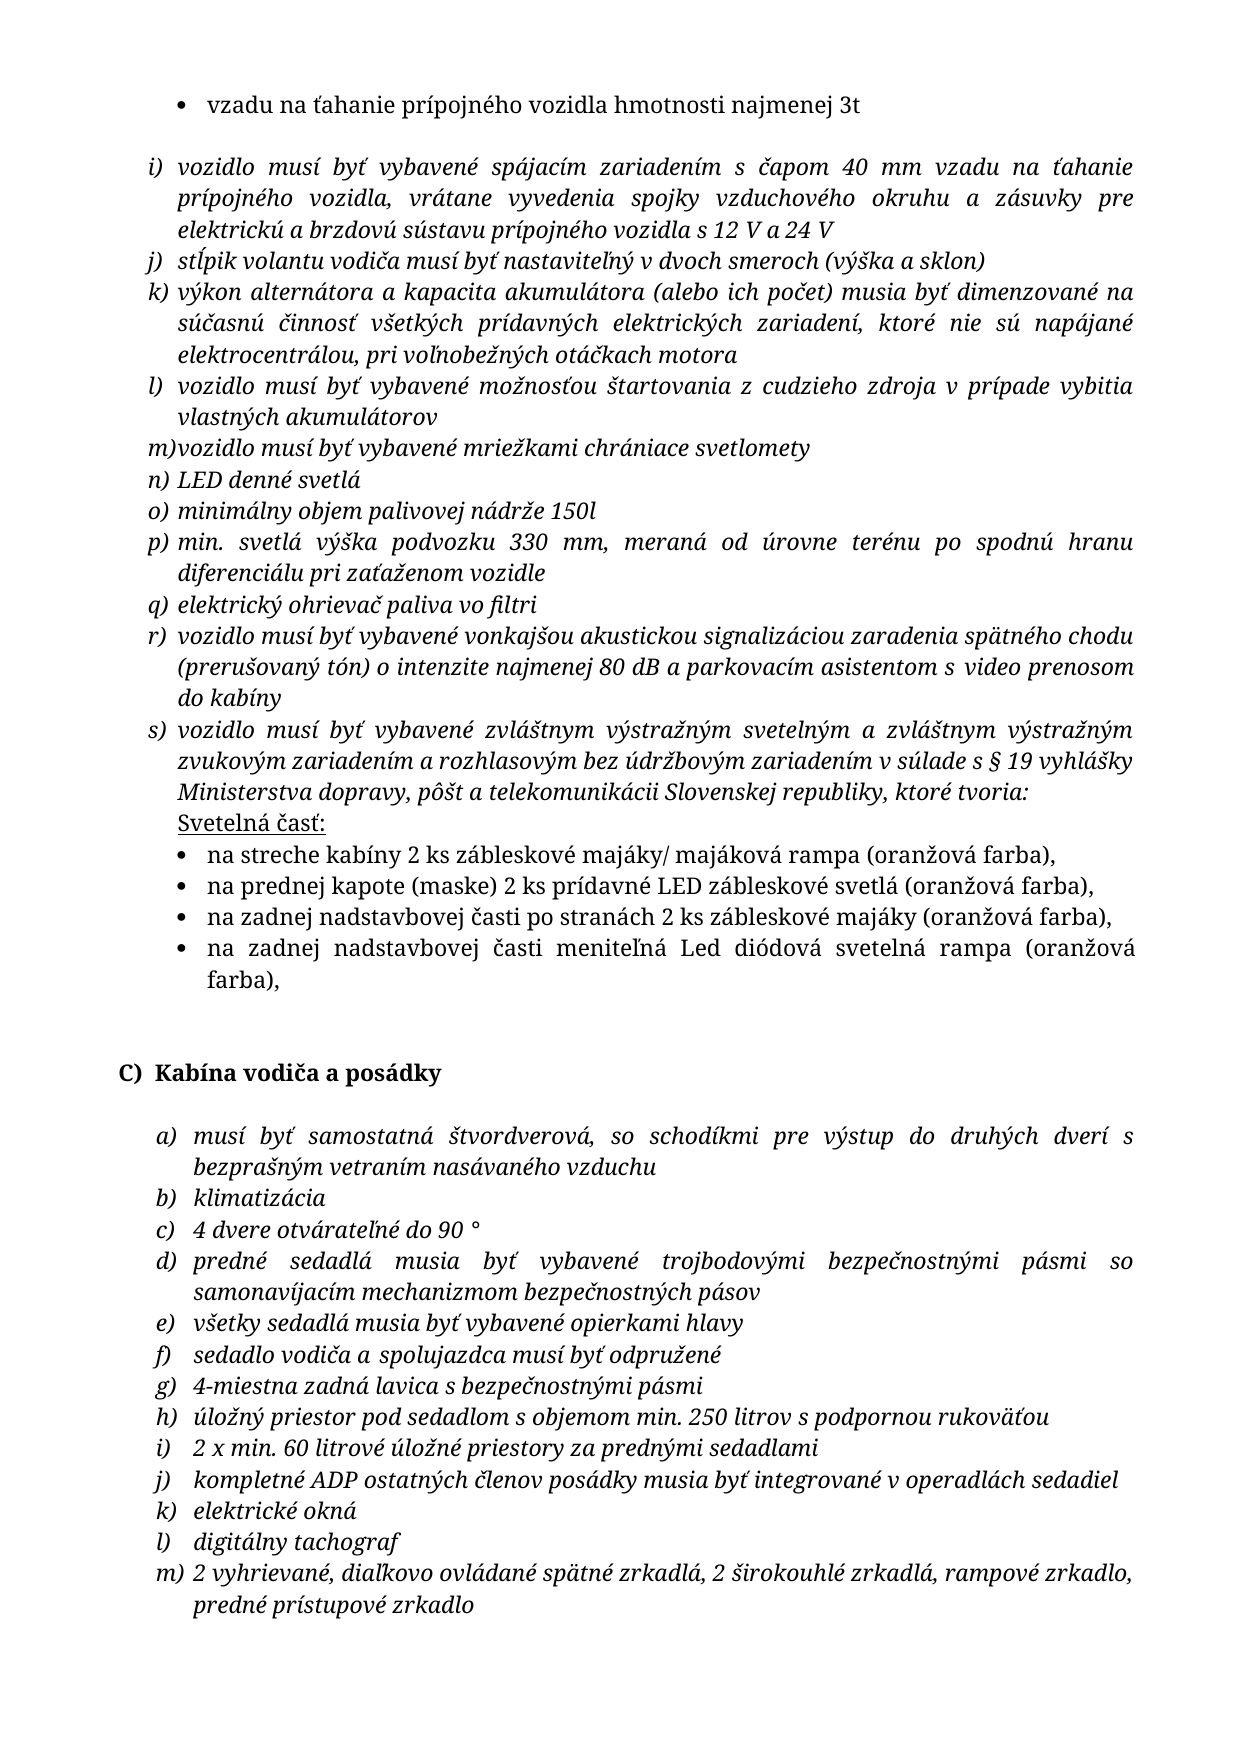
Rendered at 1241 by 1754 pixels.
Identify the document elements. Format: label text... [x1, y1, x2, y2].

list elektrický ohrievač paliva vo filtri [148, 589, 1137, 620]
list na zadnej nadstavbovej časti meniteľná Led diódová svetelná rampa (oranžová farba), [177, 932, 1137, 995]
list kompletné ADP ostatných členov posádky musia byť integrované v operadlách sedadiel [156, 1464, 1137, 1495]
list musí byť samostatná štvordverová, so schodíkmi pre výstup do druhých dverí s bezprašným vetraním nasávaného vzduchu [156, 1120, 1137, 1182]
list vzadu na ťahanie prípojného vozidla hmotnosti najmenej 3t [177, 89, 1137, 120]
list vozidlo musí byť vybavené spájacím zariadením s čapom 40 mm vzadu na ťahanie prípojného vozidla, vrátane vyvedenia spojky vzduchového okruhu a zásuvky pre elektrickú a brzdovú sústavu prípojného vozidla s 12 V a 24 V [148, 151, 1137, 245]
list vozidlo musí byť vybavené zvláštnym výstražným svetelným a zvláštnym výstražným zvukovým zariadením a rozhlasovým bez údržbovým zariadením v súlade s § 19 vyhlášky Ministerstva dopravy, pôšt a telekomunikácii Slovenskej republiky, ktoré tvoria: [148, 714, 1137, 807]
list úložný priestor pod sedadlom s objemom min. 250 litrov s podpornou rukoväťou [156, 1401, 1137, 1432]
list elektrické okná [156, 1495, 1137, 1526]
list na zadnej nadstavbovej časti po stranách 2 ks zábleskové majáky (oranžová farba), [177, 901, 1137, 932]
list LED denné svetlá [148, 464, 1137, 495]
list všetky sedadlá musia byť vybavené opierkami hlavy [156, 1307, 1137, 1339]
list 2 x min. 60 litrové úložné priestory za prednými sedadlami [156, 1432, 1137, 1464]
list výkon alternátora a kapacita akumulátora (alebo ich počet) musia byť dimenzované na súčasnú činnosť všetkých prídavných elektrických zariadení, ktoré nie sú napájané elektrocentrálou, pri voľnobežných otáčkach motora [148, 276, 1137, 370]
list min. svetlá výška podvozku 330 mm, meraná od úrovne terénu po spodnú hranu diferenciálu pri zaťaženom vozidle [148, 526, 1137, 589]
list 4-miestna zadná lavica s bezpečnostnými pásmi [156, 1370, 1137, 1401]
list 4 dvere otvárateľné do 90 ° [156, 1214, 1137, 1245]
text Svetelná časť: [118, 807, 1137, 839]
list vozidlo musí byť vybavené možnosťou štartovania z cudzieho zdroja v prípade vybitia vlastných akumulátorov [148, 370, 1137, 432]
list digitálny tachograf [156, 1526, 1137, 1557]
list sedadlo vodiča a spolujazdca musí byť odpružené [156, 1339, 1137, 1370]
list predné sedadlá musia byť vybavené trojbodovými bezpečnostnými pásmi so samonavíjacím mechanizmom bezpečnostných pásov [156, 1245, 1137, 1307]
list minimálny objem palivovej nádrže 150l [148, 495, 1137, 526]
list na streche kabíny 2 ks zábleskové majáky/ majáková rampa (oranžová farba), [177, 839, 1137, 870]
list vozidlo musí byť vybavené vonkajšou akustickou signalizáciou zaradenia spätného chodu (prerušovaný tón) o intenzite najmenej 80 dB a parkovacím asistentom s video prenosom do kabíny [148, 620, 1137, 714]
list klimatizácia [156, 1182, 1137, 1214]
list 2 vyhrievané, diaľkovo ovládané spätné zrkadlá, 2 širokouhlé zrkadlá, rampové zrkadlo, predné prístupové zrkadlo [156, 1557, 1137, 1620]
list vozidlo musí byť vybavené mriežkami chrániace svetlomety [148, 432, 1137, 464]
list na prednej kapote (maske) 2 ks prídavné LED zábleskové svetlá (oranžová farba), [177, 870, 1137, 901]
text C) Kabína vodiča a posádky [118, 1057, 1137, 1089]
list stĺpik volantu vodiča musí byť nastaviteľný v dvoch smeroch (výška a sklon) [148, 245, 1137, 276]
